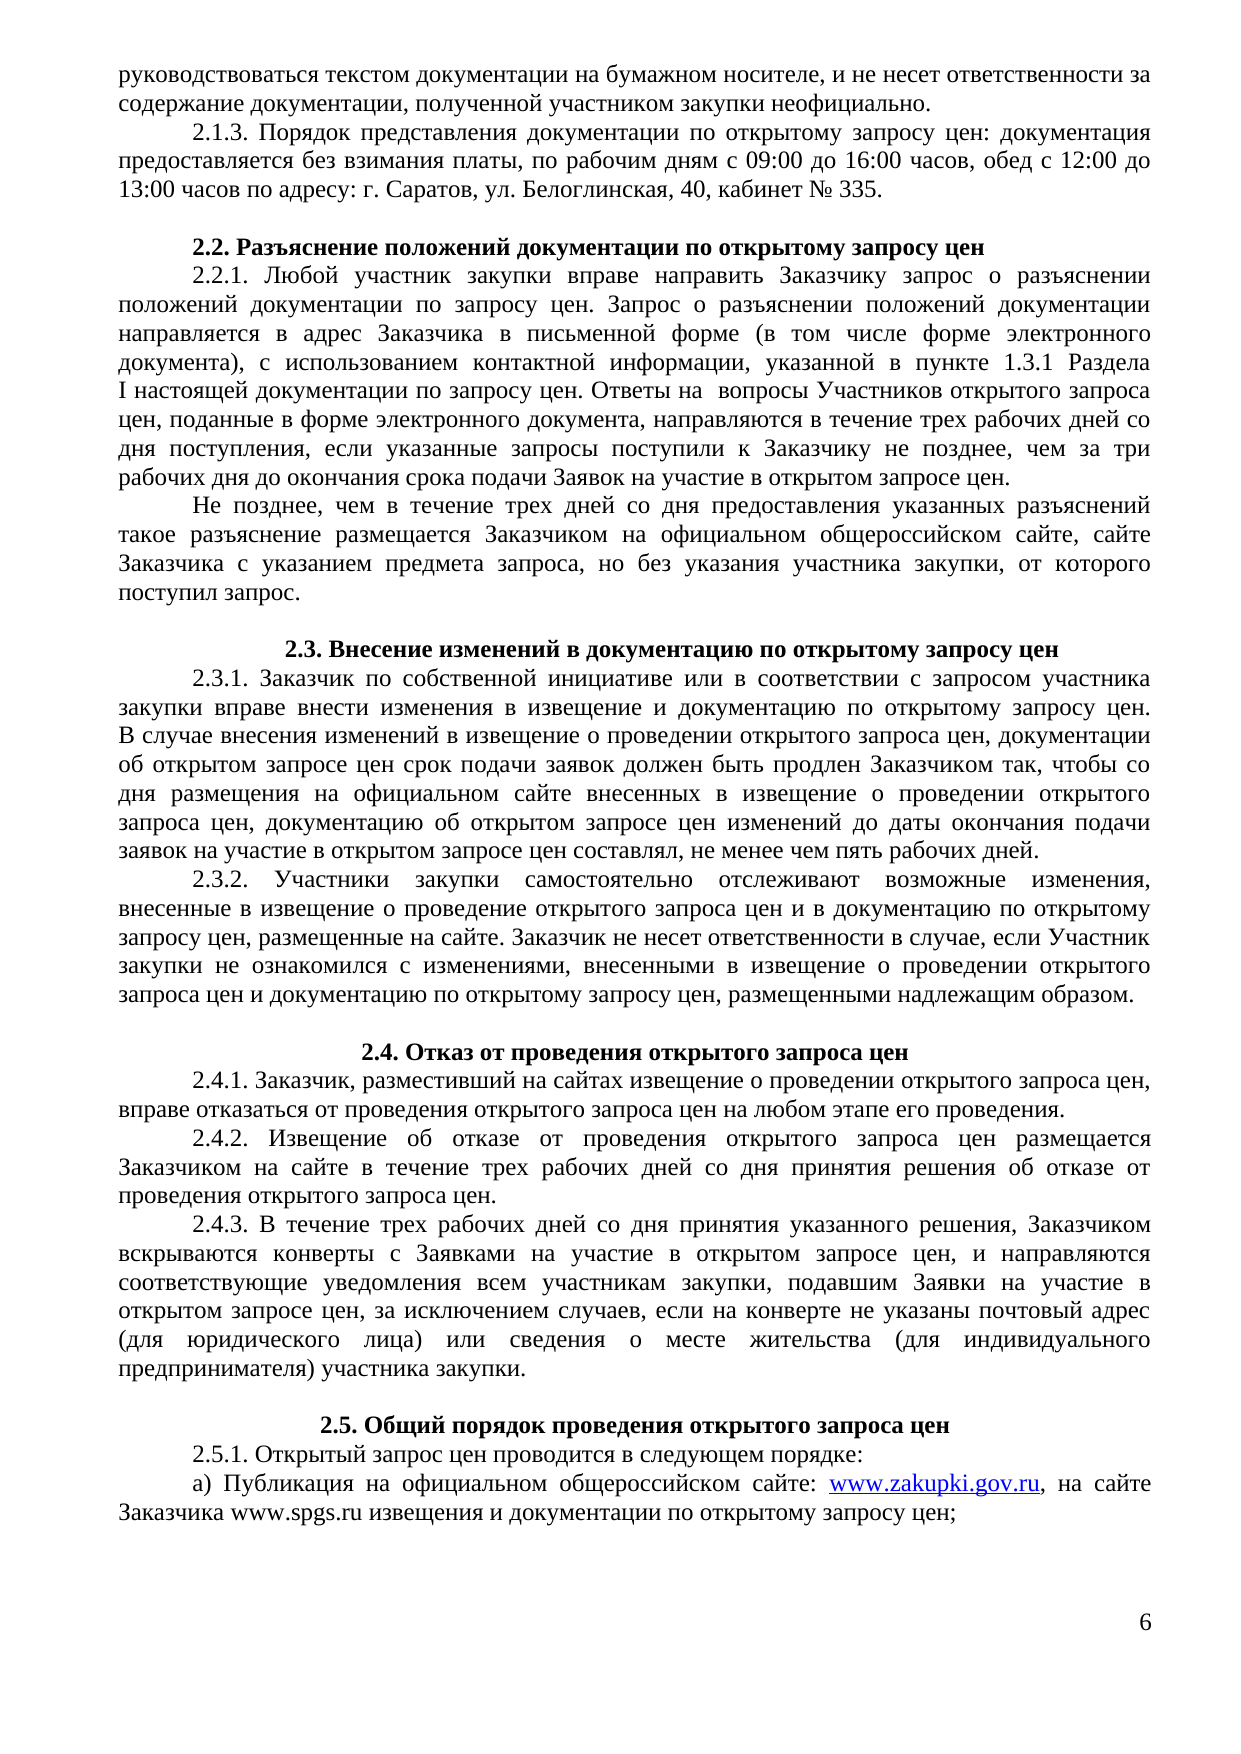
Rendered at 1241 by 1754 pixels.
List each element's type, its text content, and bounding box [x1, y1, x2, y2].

text а) Публикация на официальном общероссийском сайте: www.zakupki.gov.ru, на сайте Заказчика www.spgs.ru извещения и документации по открытому запросу цен; [118, 1468, 1152, 1525]
text 2.4.1. Заказчик, разместивший на сайтах извещение о проведении открытого запроса цен, вправе отказаться от проведения открытого запроса цен на любом этапе его проведения. [118, 1065, 1152, 1123]
text 2.3.2. Участники закупки самостоятельно отслеживают возможные изменения, внесенные в извещение о проведение открытого запроса цен и в документацию по открытому запросу цен, размещенные на сайте. Заказчик не несет ответственности в случае, если Участник закупки не ознакомился с изменениями, внесенными в извещение о проведении открытого запроса цен и документацию по открытому запросу цен, размещенными надлежащим образом. [118, 864, 1152, 1008]
text Не позднее, чем в течение трех дней со дня предоставления указанных разъяснений такое разъяснение размещается Заказчиком на официальном общероссийском сайте, сайте Заказчика с указанием предмета запроса, но без указания участника закупки, от которого поступил запрос. [118, 490, 1152, 605]
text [118, 59, 1152, 117]
text 2.3. Внесение изменений в документацию по открытому запросу цен [118, 634, 1152, 663]
text 2.1.3. Порядок представления документации по открытому запросу цен: документация предоставляется без взимания платы, по рабочим дням с 09:00 до 16:00 часов, обед с 12:00 до 13:00 часов по адресу: г. Саратов, ул. Белоглинская, 40, кабинет № 335. [118, 117, 1152, 203]
text 2.5. Общий порядок проведения открытого запроса цен [118, 1410, 1152, 1439]
text 2.5.1. Открытый запрос цен проводится в следующем порядке: [118, 1439, 1152, 1468]
text 2.2. Разъяснение положений документации по открытому запросу цен [118, 232, 1152, 260]
text 2.2.1. Любой участник закупки вправе направить Заказчику запрос о разъяснении положений документации по запросу цен. Запрос о разъяснении положений документации направляется в адрес Заказчика в письменной форме (в том числе форме электронного документа), с использованием контактной информации, указанной в пункте 1.3.1 Раздела I настоящей документации по запросу цен. Ответы на вопросы Участников открытого запроса цен, поданные в форме электронного документа, направляются в течение трех рабочих дней со дня поступления, если указанные запросы поступили к Заказчику не позднее, чем за три рабочих дня до окончания срока подачи Заявок на участие в открытом запросе цен. [118, 260, 1152, 490]
text 2.4. Отказ от проведения открытого запроса цен [118, 1037, 1152, 1065]
text 2.3.1. Заказчик по собственной инициативе или в соответствии с запросом участника закупки вправе внести изменения в извещение и документацию по открытому запросу цен. В случае внесения изменений в извещение о проведении открытого запроса цен, документации об открытом запросе цен срок подачи заявок должен быть продлен Заказчиком так, чтобы со дня размещения на официальном сайте внесенных в извещение о проведении открытого запроса цен, документацию об открытом запросе цен изменений до даты окончания подачи заявок на участие в открытом запросе цен составлял, не менее чем пять рабочих дней. [118, 663, 1152, 864]
text 2.4.2. Извещение об отказе от проведения открытого запроса цен размещается Заказчиком на сайте в течение трех рабочих дней со дня принятия решения об отказе от проведения открытого запроса цен. [118, 1123, 1152, 1209]
text 2.4.3. В течение трех рабочих дней со дня принятия указанного решения, Заказчиком вскрываются конверты с Заявками на участие в открытом запросе цен, и направляются соответствующие уведомления всем участникам закупки, подавшим Заявки на участие в открытом запросе цен, за исключением случаев, если на конверте не указаны почтовый адрес (для юридического лица) или сведения о месте жительства (для индивидуального предпринимателя) участника закупки. [118, 1209, 1152, 1382]
